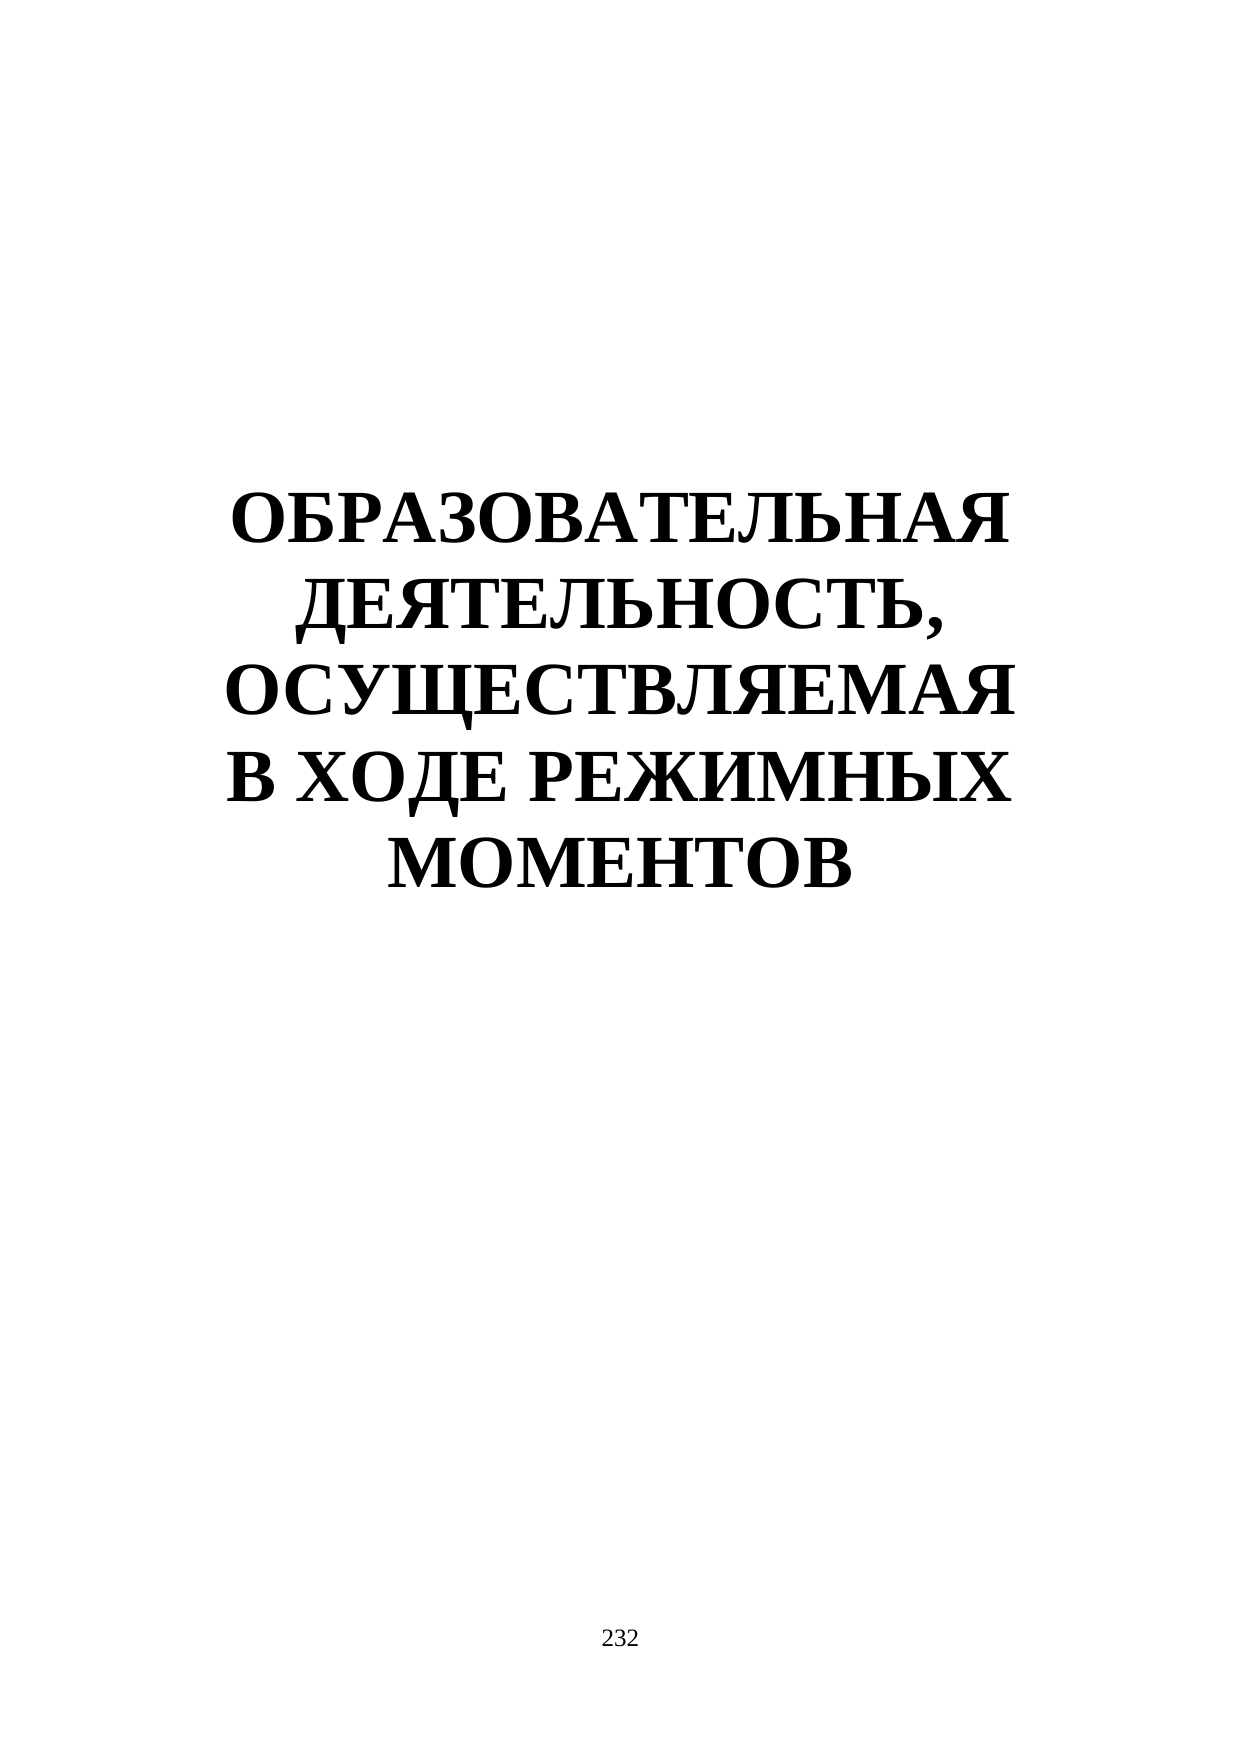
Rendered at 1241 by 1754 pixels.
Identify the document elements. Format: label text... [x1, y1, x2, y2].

text ОСУЩЕСТВЛЯЕМАЯ [89, 645, 1152, 731]
text ОБРАЗОВАТЕЛЬНАЯ ДЕЯТЕЛЬНОСТЬ, [89, 472, 1152, 645]
text В ХОДЕ РЕЖИМНЫХ МОМЕНТОВ [89, 731, 1152, 903]
